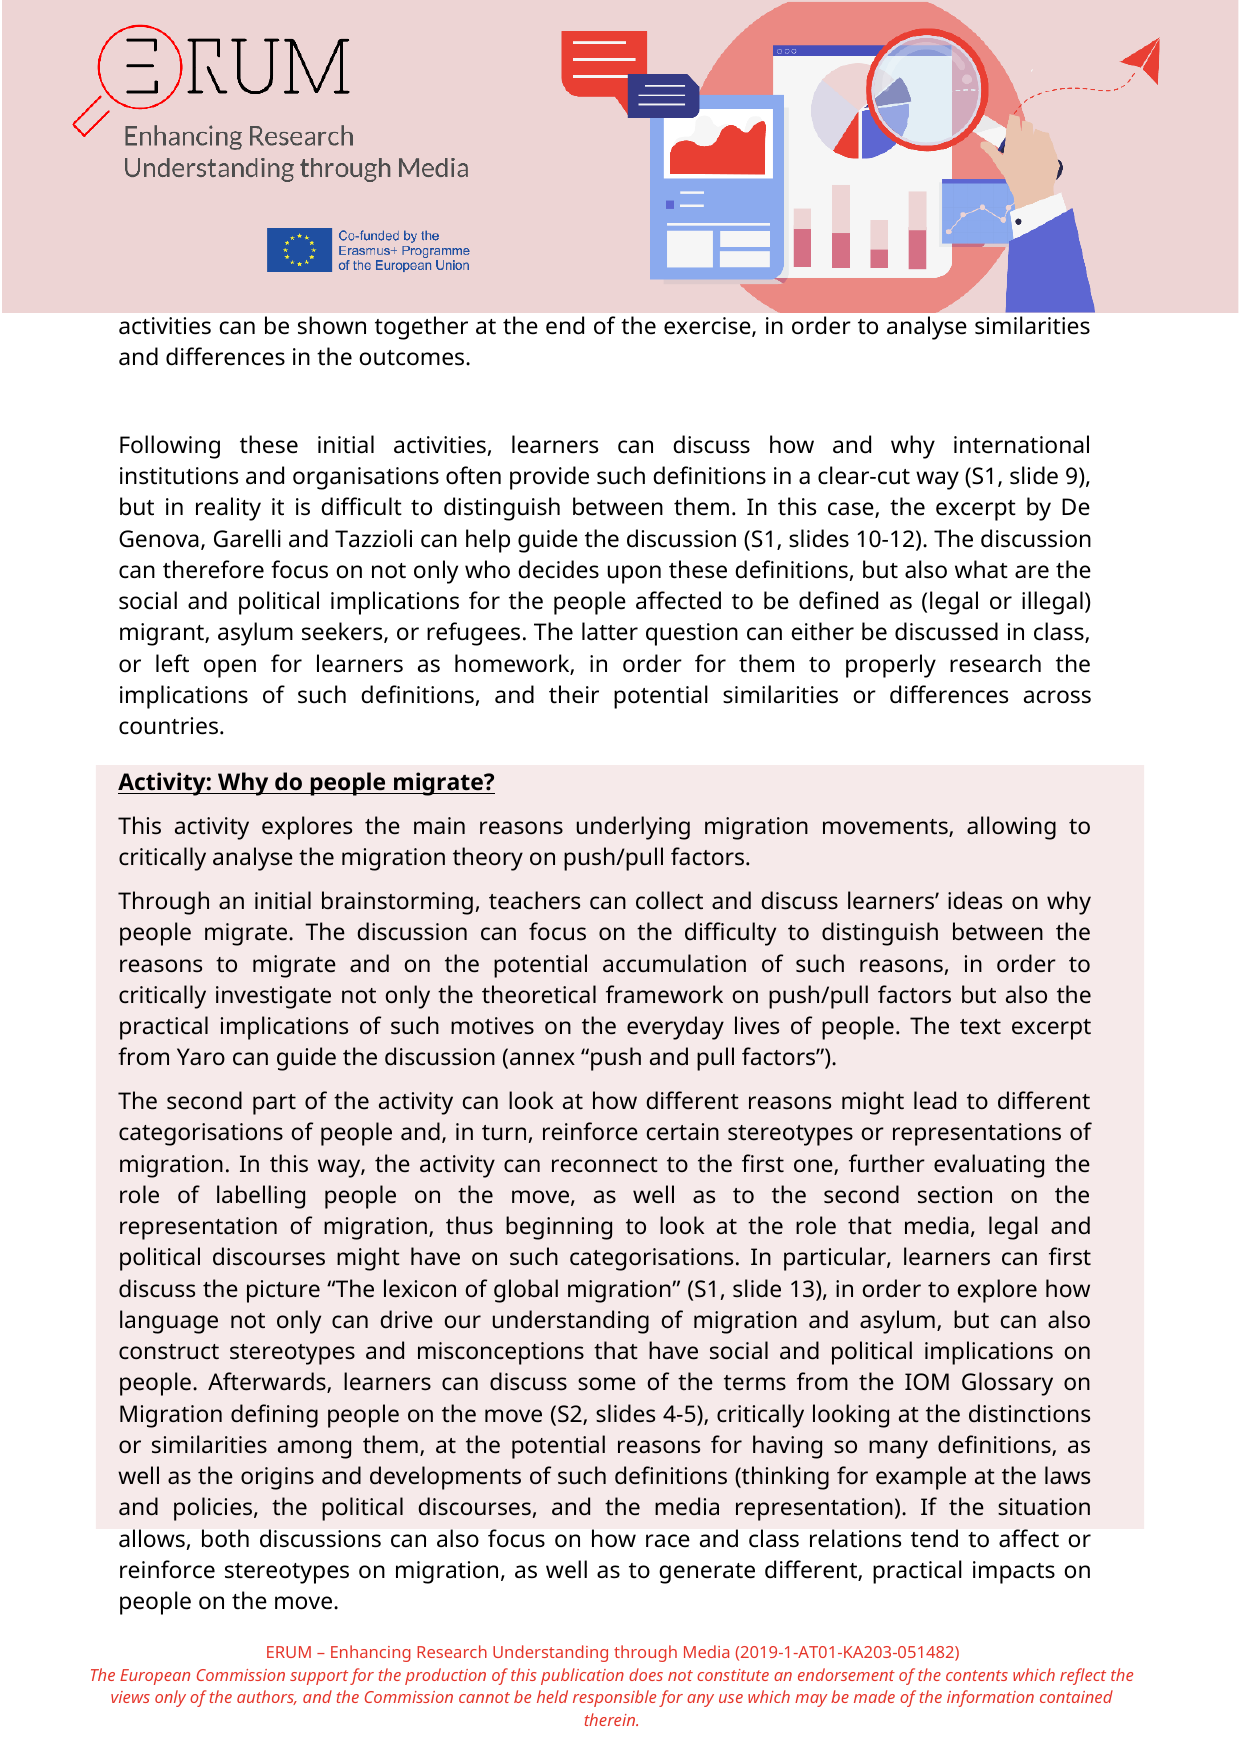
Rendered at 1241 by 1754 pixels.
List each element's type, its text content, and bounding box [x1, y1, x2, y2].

picture [0, 0, 1241, 313]
text The second part of the activity can look at how different reasons might lead to different categorisations of people and, in turn, reinforce certain stereotypes or representations of migration. In this way, the activity can reconnect to the first one, further evaluating the role of labelling people on the move, as well as to the second section on the representation of migration, thus beginning to look at the role that media, legal and political discourses might have on such categorisations. In particular, learners can first discuss the picture “The lexicon of global migration” (S1, slide 13), in order to explore how language not only can drive our understanding of migration and asylum, but can also construct stereotypes and misconceptions that have social and political implications on people. Afterwards, learners can discuss some of the terms from the IOM Glossary on Migration defining people on the move (S2, slides 4-5), critically looking at the distinctions or similarities among them, at the potential reasons for having so many definitions, as well as the origins and developments of such definitions (thinking for example at the laws and policies, the political discourses, and the media representation). If the situation allows, both discussions can also focus on how race and class relations tend to affect or reinforce stereotypes on migration, as well as to generate different, practical impacts on people on the move. [118, 1085, 1093, 1616]
text Activity: Why do people migrate? [118, 766, 1093, 798]
text Following these initial activities, learners can discuss how and why international institutions and organisations often provide such definitions in a clear-cut way (S1, slide 9), but in reality it is difficult to distinguish between them. In this case, the excerpt by De Genova, Garelli and Tazzioli can help guide the discussion (S1, slides 10-12). The discussion can therefore focus on not only who decides upon these definitions, but also what are the social and political implications for the people affected to be defined as (legal or illegal) migrant, asylum seekers, or refugees. The latter question can either be discussed in class, or left open for learners as homework, in order for them to properly research the implications of such definitions, and their potential similarities or differences across countries. [118, 429, 1093, 741]
text Through an initial brainstorming, teachers can collect and discuss learners’ ideas on why people migrate. The discussion can focus on the difficulty to distinguish between the reasons to migrate and on the potential accumulation of such reasons, in order to critically investigate not only the theoretical framework on push/pull factors but also the practical implications of such motives on the everyday lives of people. The text excerpt from Yaro can guide the discussion (annex “push and pull factors”). [118, 885, 1093, 1073]
text This activity explores the main reasons underlying migration movements, allowing to critically analyse the migration theory on push/pull factors. [118, 810, 1093, 873]
